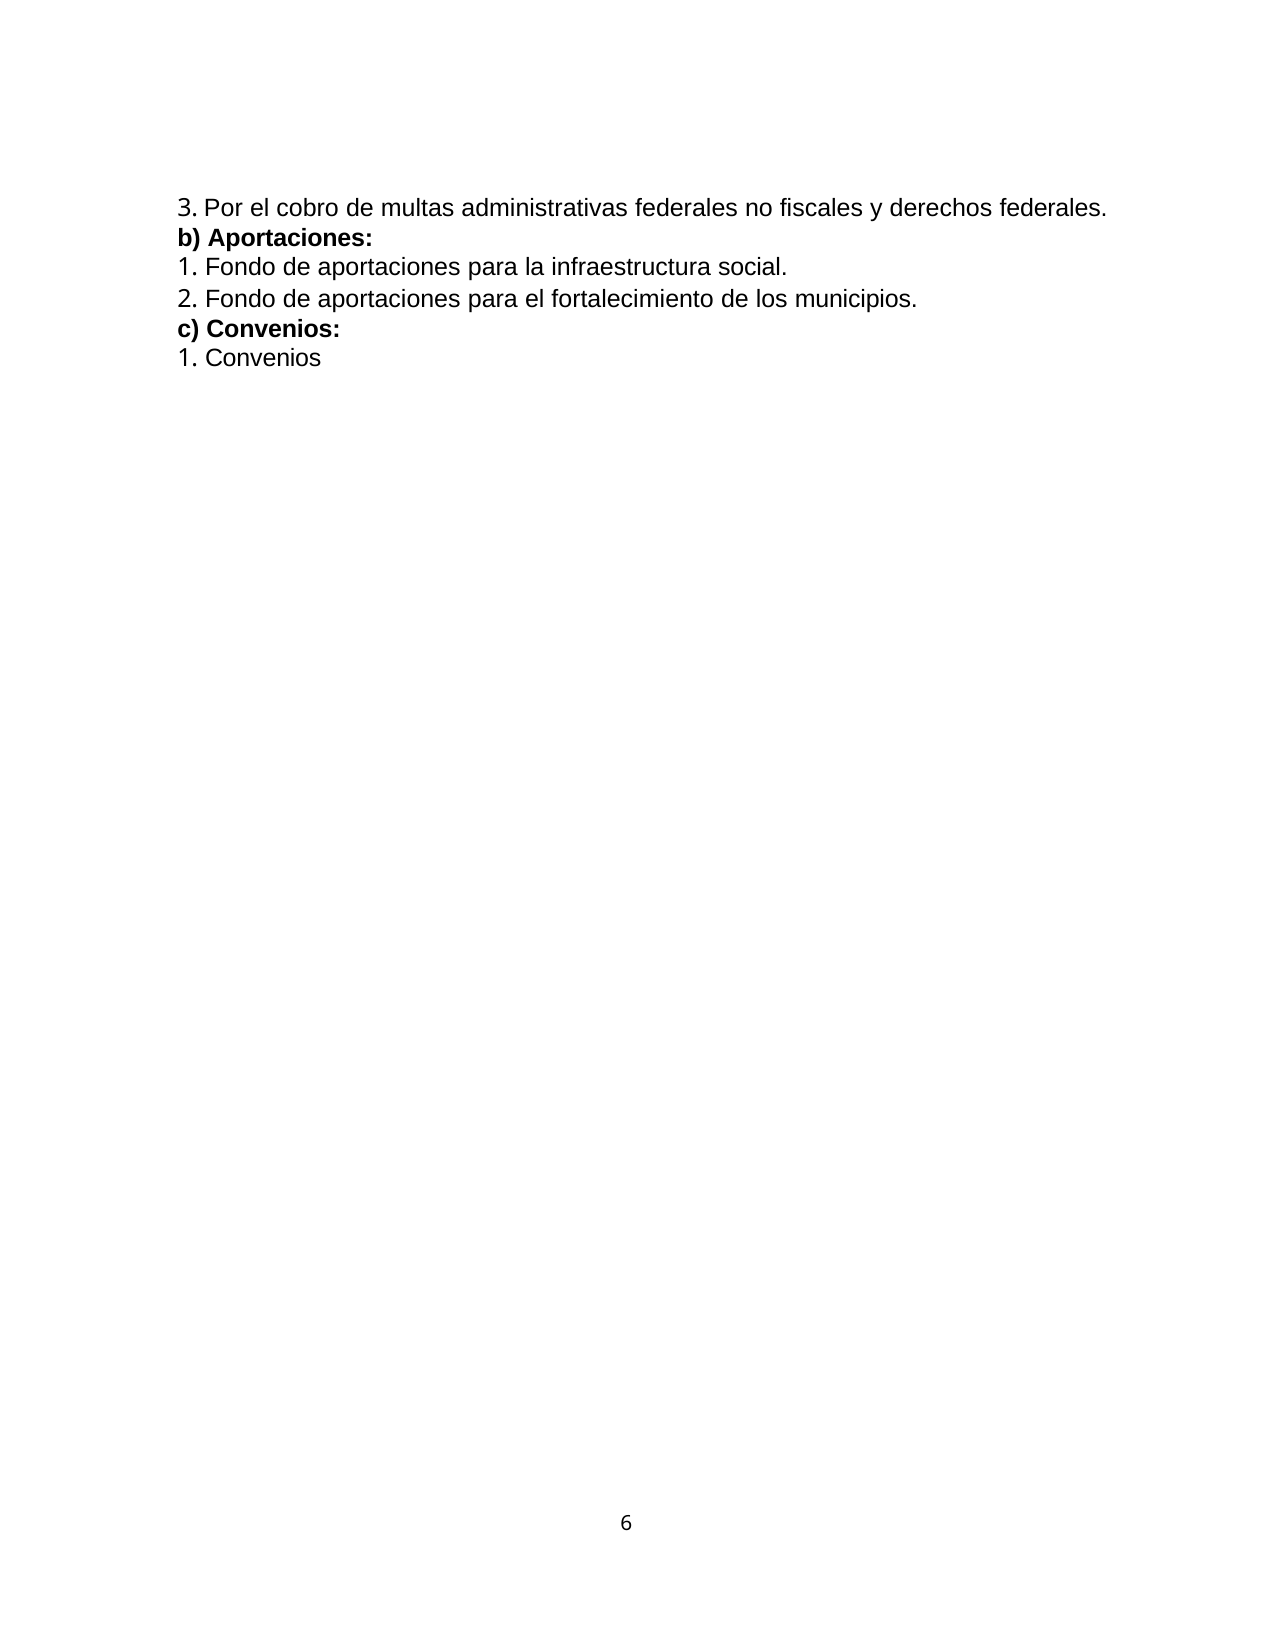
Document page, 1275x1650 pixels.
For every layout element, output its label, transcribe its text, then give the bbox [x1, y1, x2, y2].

list Por el cobro de multas administrativas federales no fiscales y derechos federales. [177, 189, 1223, 224]
list Fondo de aportaciones para el fortalecimiento de los municipios. [177, 281, 1223, 315]
list Convenios [177, 343, 1223, 372]
subtitle Aportaciones: [177, 224, 1223, 252]
subtitle Convenios: [177, 315, 1223, 343]
list Fondo de aportaciones para la infraestructura social. [177, 252, 1223, 281]
